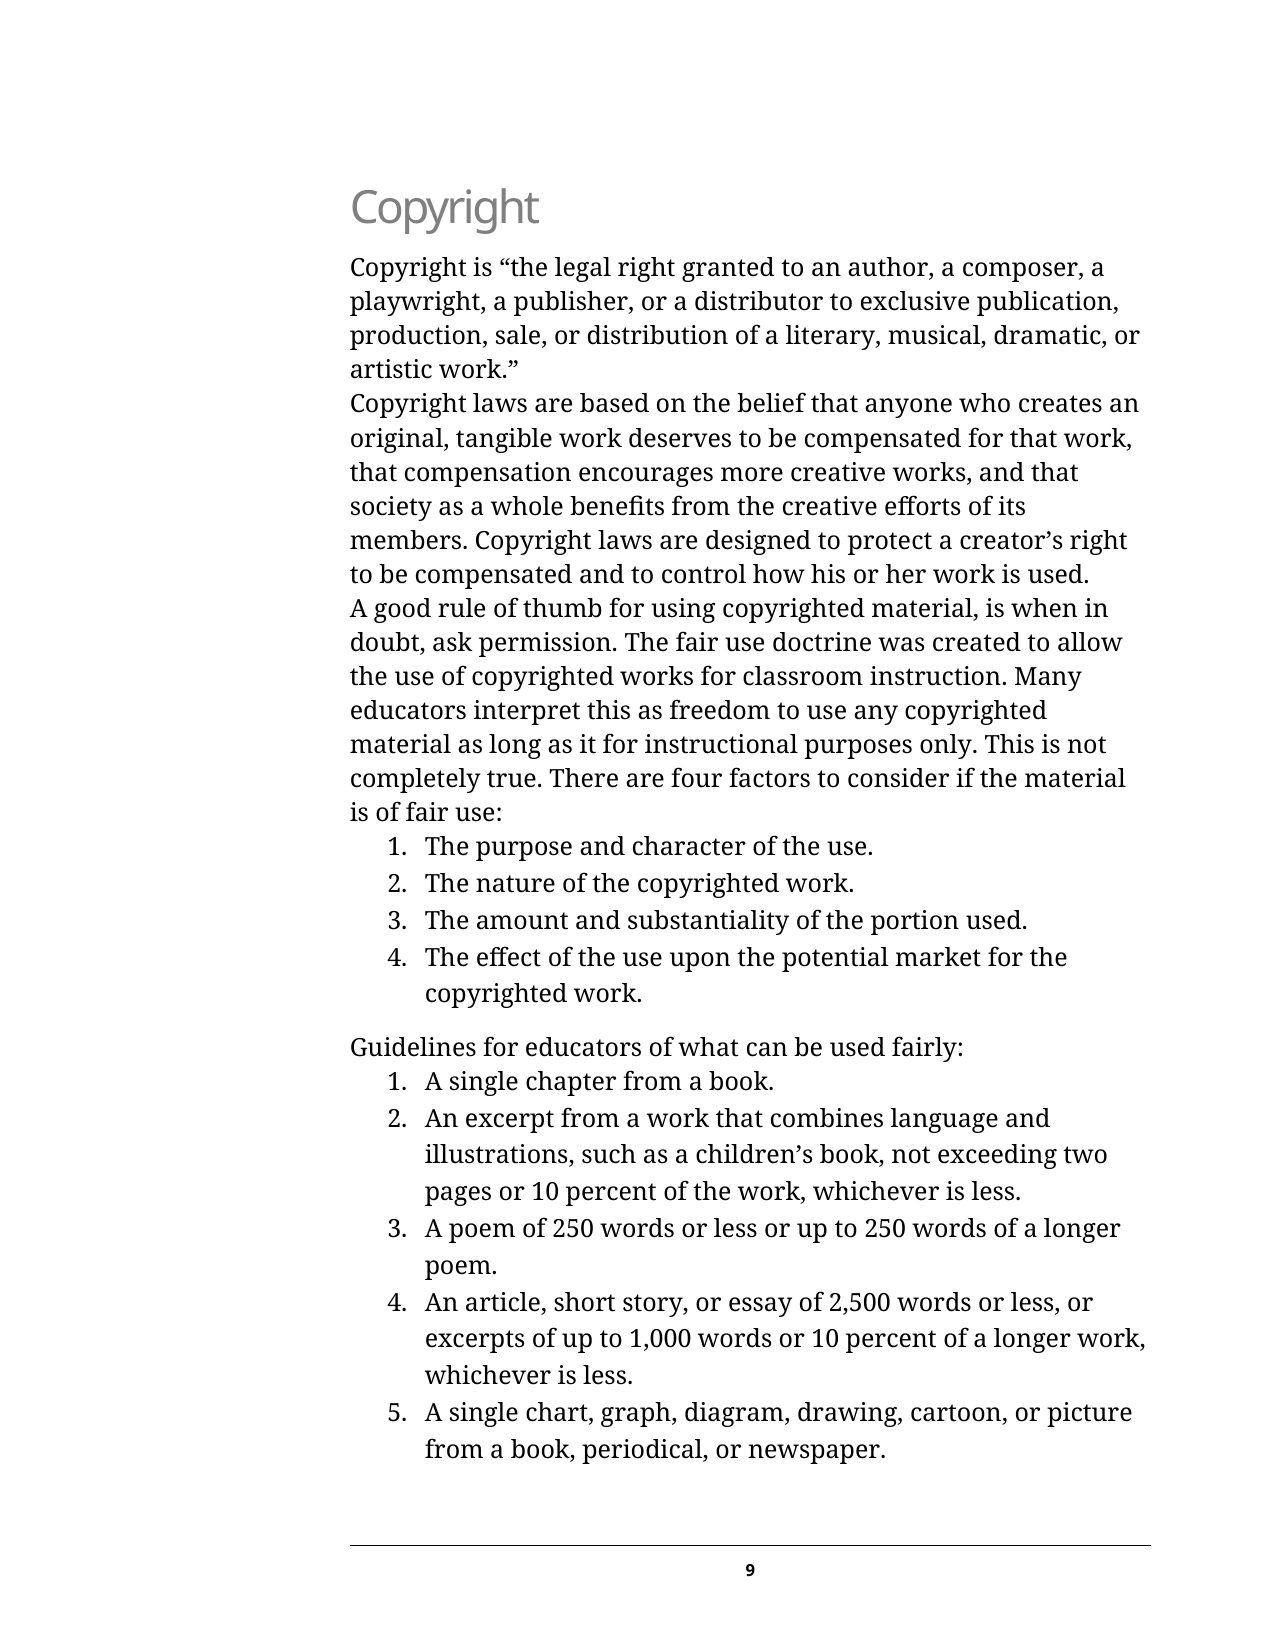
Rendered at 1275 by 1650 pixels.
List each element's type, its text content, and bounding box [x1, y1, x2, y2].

list The purpose and character of the use. [387, 829, 1151, 863]
list An article, short story, or essay of 2,500 words or less, or excerpts of up to 1,000 words or 10 percent of a longer work, whichever is less. [387, 1284, 1151, 1392]
list The nature of the copyrighted work. [387, 866, 1151, 900]
list A poem of 250 words or less or up to 250 words of a longer poem. [387, 1211, 1151, 1281]
list The effect of the use upon the potential market for the copyrighted work. [387, 939, 1151, 1010]
subtitle Copyright [349, 175, 1151, 237]
text Copyright is “the legal right granted to an author, a composer, a playwright, a publisher, or a distributor to exclusive publication, production, sale, or distribution of a literary, musical, dramatic, or artistic work.” [349, 250, 1151, 386]
text Copyright laws are based on the belief that anyone who creates an original, tangible work deserves to be compensated for that work, that compensation encourages more creative works, and that society as a whole benefits from the creative efforts of its members. Copyright laws are designed to protect a creator’s right to be compensated and to control how his or her work is used. [349, 386, 1151, 591]
list A single chart, graph, diagram, drawing, cartoon, or picture from a book, periodical, or newspaper. [387, 1394, 1151, 1465]
list The amount and substantiality of the portion used. [387, 902, 1151, 937]
list A single chapter from a book. [387, 1063, 1151, 1098]
text A good rule of thumb for using copyrighted material, is when in doubt, ask permission. The fair use doctrine was created to allow the use of copyrighted works for classroom instruction. Many educators interpret this as freedom to use any copyrighted material as long as it for instructional purposes only. This is not completely true. There are four factors to consider if the material is of fair use: [349, 591, 1151, 829]
text Guidelines for educators of what can be used fairly: [349, 1029, 1151, 1063]
list An excerpt from a work that combines language and illustrations, such as a children’s book, not exceeding two pages or 10 percent of the work, whichever is less. [387, 1100, 1151, 1208]
